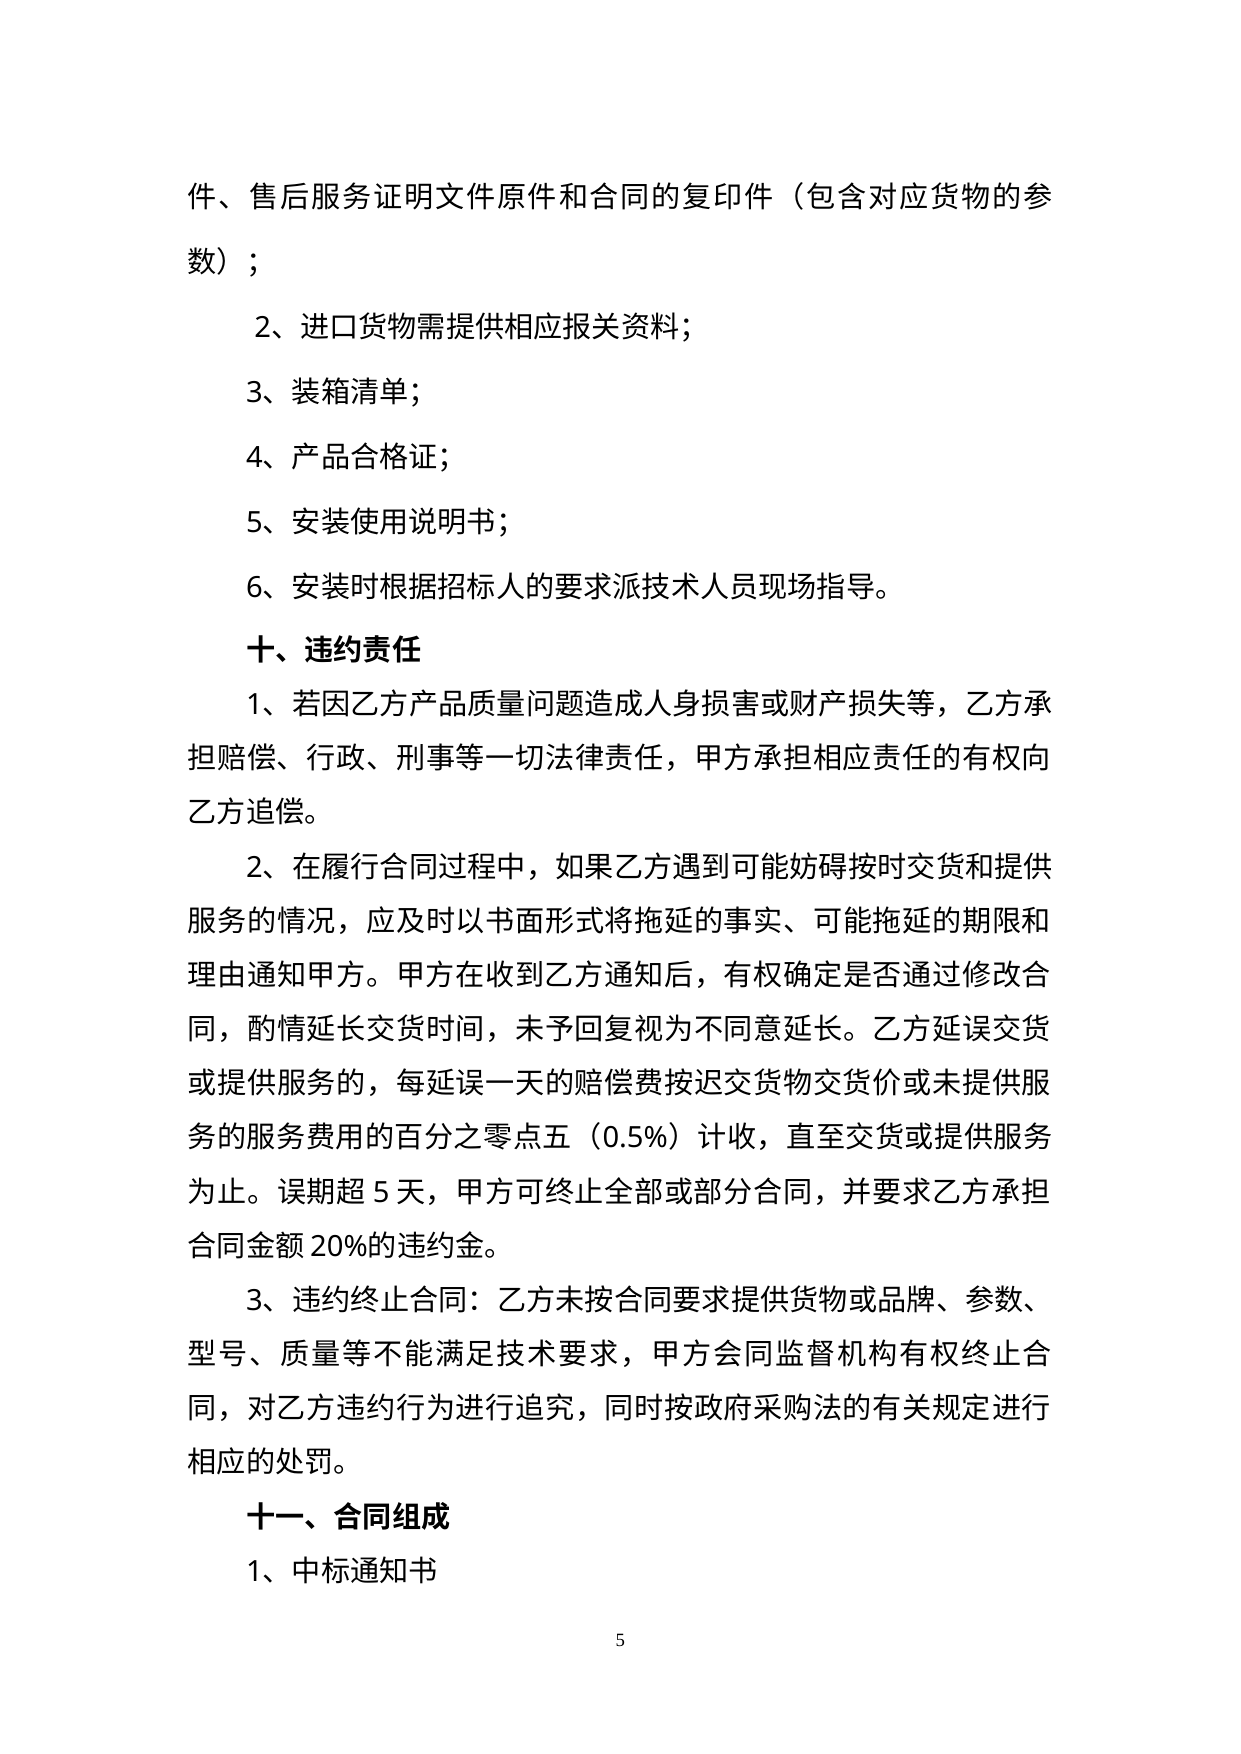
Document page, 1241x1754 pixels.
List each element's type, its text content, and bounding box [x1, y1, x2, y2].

text 1、若因乙方产品质量问题造成人身损害或财产损失等，乙方承担赔偿、行政、刑事等一切法律责任，甲方承担相应责任的有权向乙方追偿。 [187, 671, 1053, 834]
text 1、中标通知书 [187, 1538, 1053, 1592]
text 十一、合同组成 [187, 1484, 1053, 1538]
text 4、产品合格证； [187, 422, 1053, 487]
text 5、安装使用说明书； [187, 487, 1053, 552]
text 3、装箱清单； [187, 357, 1053, 422]
text 6、安装时根据招标人的要求派技术人员现场指导。 [187, 552, 1053, 617]
list 进口货物需提供相应报关资料； [187, 292, 1053, 357]
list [187, 162, 1053, 292]
text 3、违约终止合同：乙方未按合同要求提供货物或品牌、参数、型号、质量等不能满足技术要求，甲方会同监督机构有权终止合同，对乙方违约行为进行追究，同时按政府采购法的有关规定进行相应的处罚。 [187, 1267, 1053, 1484]
text 十、违约责任 [187, 617, 1053, 671]
text 2、在履行合同过程中，如果乙方遇到可能妨碍按时交货和提供服务的情况，应及时以书面形式将拖延的事实、可能拖延的期限和理由通知甲方。甲方在收到乙方通知后，有权确定是否通过修改合同，酌情延长交货时间，未予回复视为不同意延长。乙方延误交货或提供服务的，每延误一天的赔偿费按迟交货物交货价或未提供服务的服务费用的百分之零点五（0.5%）计收，直至交货或提供服务为止。误期超5天，甲方可终止全部或部分合同，并要求乙方承担合同金额20%的违约金。 [187, 834, 1053, 1267]
